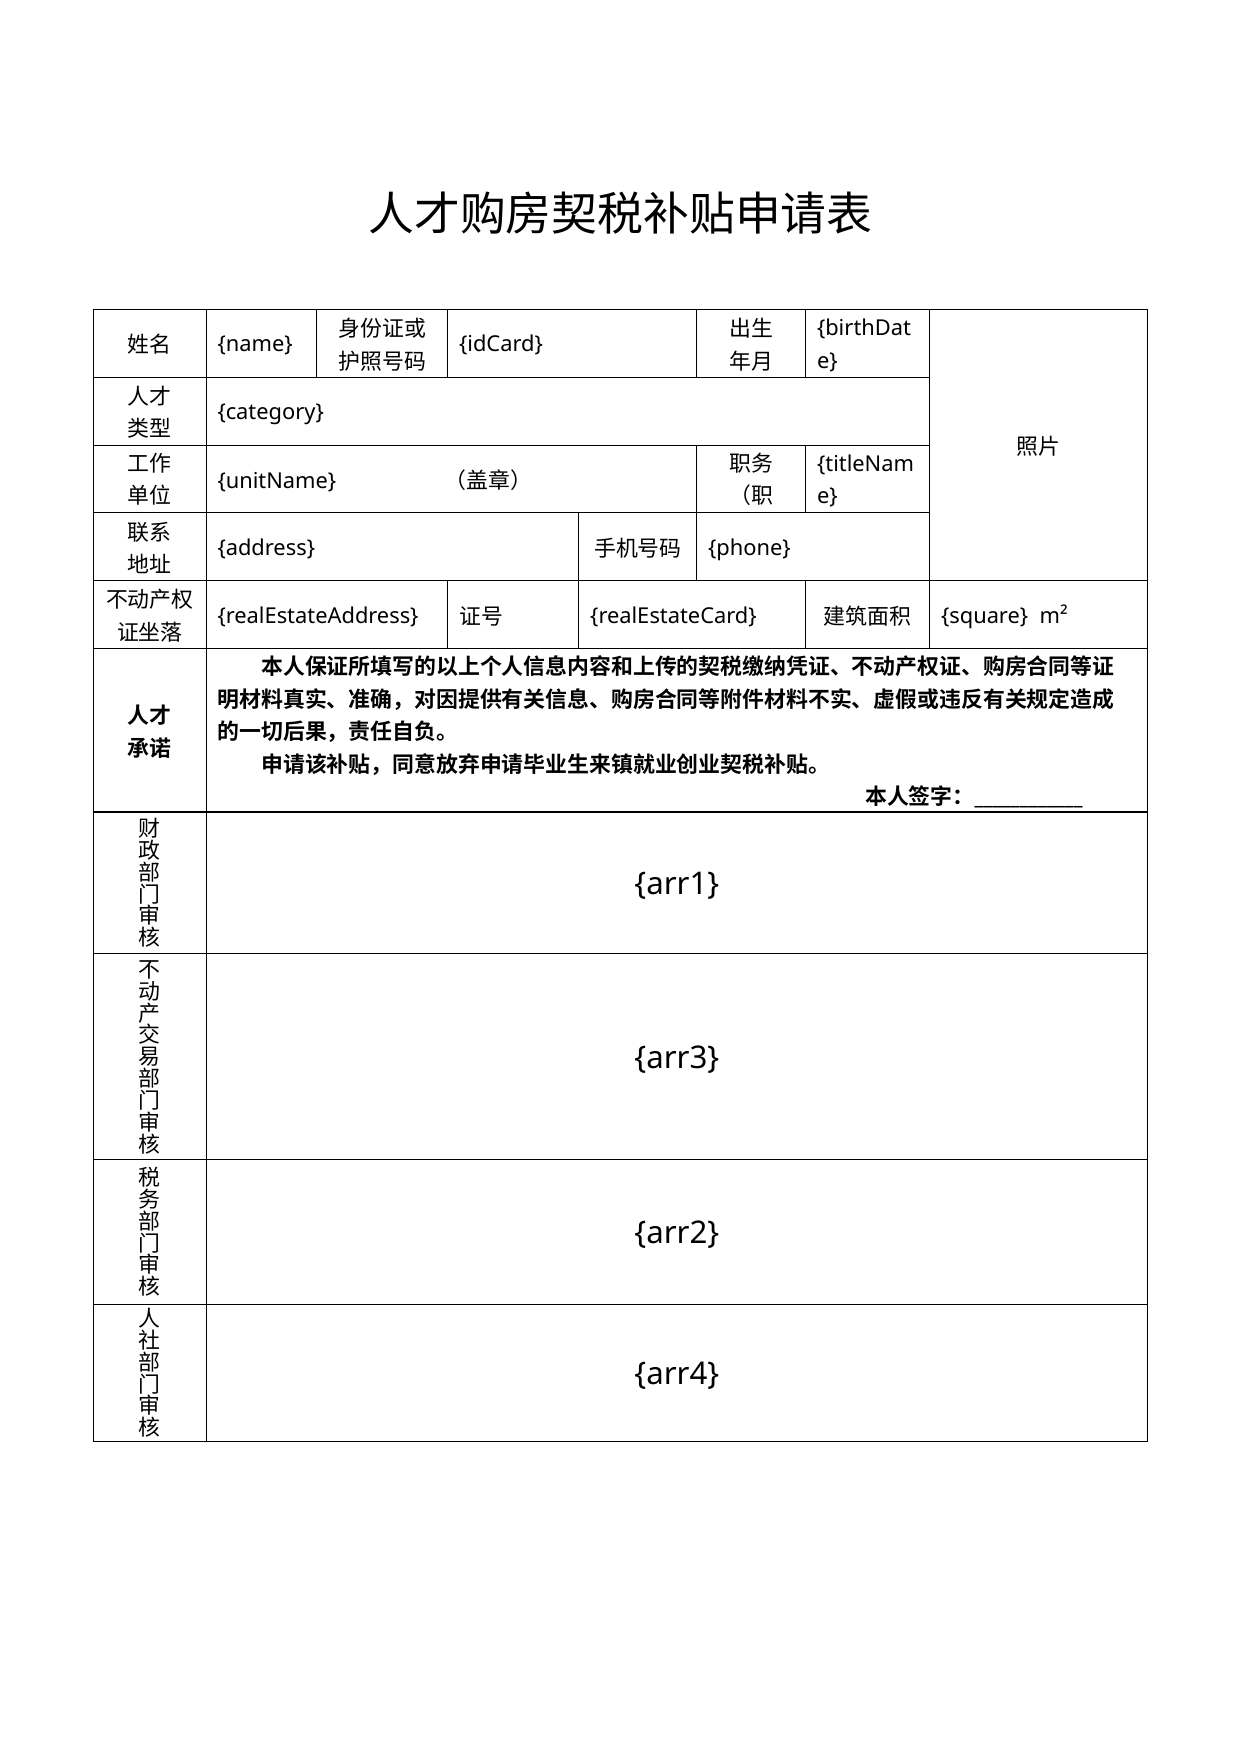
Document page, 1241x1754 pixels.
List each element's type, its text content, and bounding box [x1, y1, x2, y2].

table_cell 本人保证所填写的以上个人信息内容和上传的契税缴纳凭证、不动产权证、购房合同等证明材料真实、准确，对因提供有关信息、购房合同等附件材料不实、虚假或违反有关规定造成的一切后果，责任自负。 申请该补贴，同意放弃申请毕业生来镇就业创业契税补贴。 本人签字：____________ [207, 649, 1147, 811]
table_cell {unitName} （盖章） [207, 446, 696, 512]
table_header 姓名 [94, 310, 206, 377]
table_header 身份证或 护照号码 [317, 310, 447, 377]
table_cell 建筑面积 [806, 581, 929, 648]
table_cell 税务部门审核 [94, 1160, 206, 1303]
table_cell {realEstateCard} [579, 581, 805, 648]
text 人才购房契税补贴申请表 [187, 162, 1053, 259]
table_header {idCard} [448, 310, 696, 377]
table_cell 不动产交易部门审核 [94, 954, 206, 1159]
table_cell {address} [207, 513, 578, 580]
table_cell {category} [207, 378, 929, 444]
table_cell 工作 单位 [94, 446, 206, 512]
table_header 照片 [930, 310, 1147, 580]
table_header {birthDate} [806, 310, 929, 377]
table_cell 财政部门审核 [94, 813, 206, 953]
table_header {name} [207, 310, 316, 377]
table_cell 手机号码 [579, 513, 696, 580]
table_header 出生 年月 [697, 310, 805, 377]
table_cell {realEstateAddress} [207, 581, 447, 648]
table_cell 人才 承诺 [94, 649, 206, 811]
table_cell {arr4} [207, 1305, 1147, 1441]
table_cell {arr3} [207, 954, 1147, 1159]
table_cell {titleName} [806, 446, 929, 512]
table_cell 人才 类型 [94, 378, 206, 444]
table_cell {arr2} [207, 1160, 1147, 1303]
table_cell {arr1} [207, 813, 1147, 953]
table_cell 不动产权证坐落 [94, 581, 206, 648]
table_cell {phone} [697, 513, 929, 580]
table_cell 人社部门审核 [94, 1305, 206, 1441]
table_cell {square} m² [930, 581, 1147, 648]
table_cell 联系 地址 [94, 513, 206, 580]
table_cell 职务 （职称） [697, 446, 805, 512]
table_cell 证号 [448, 581, 578, 648]
